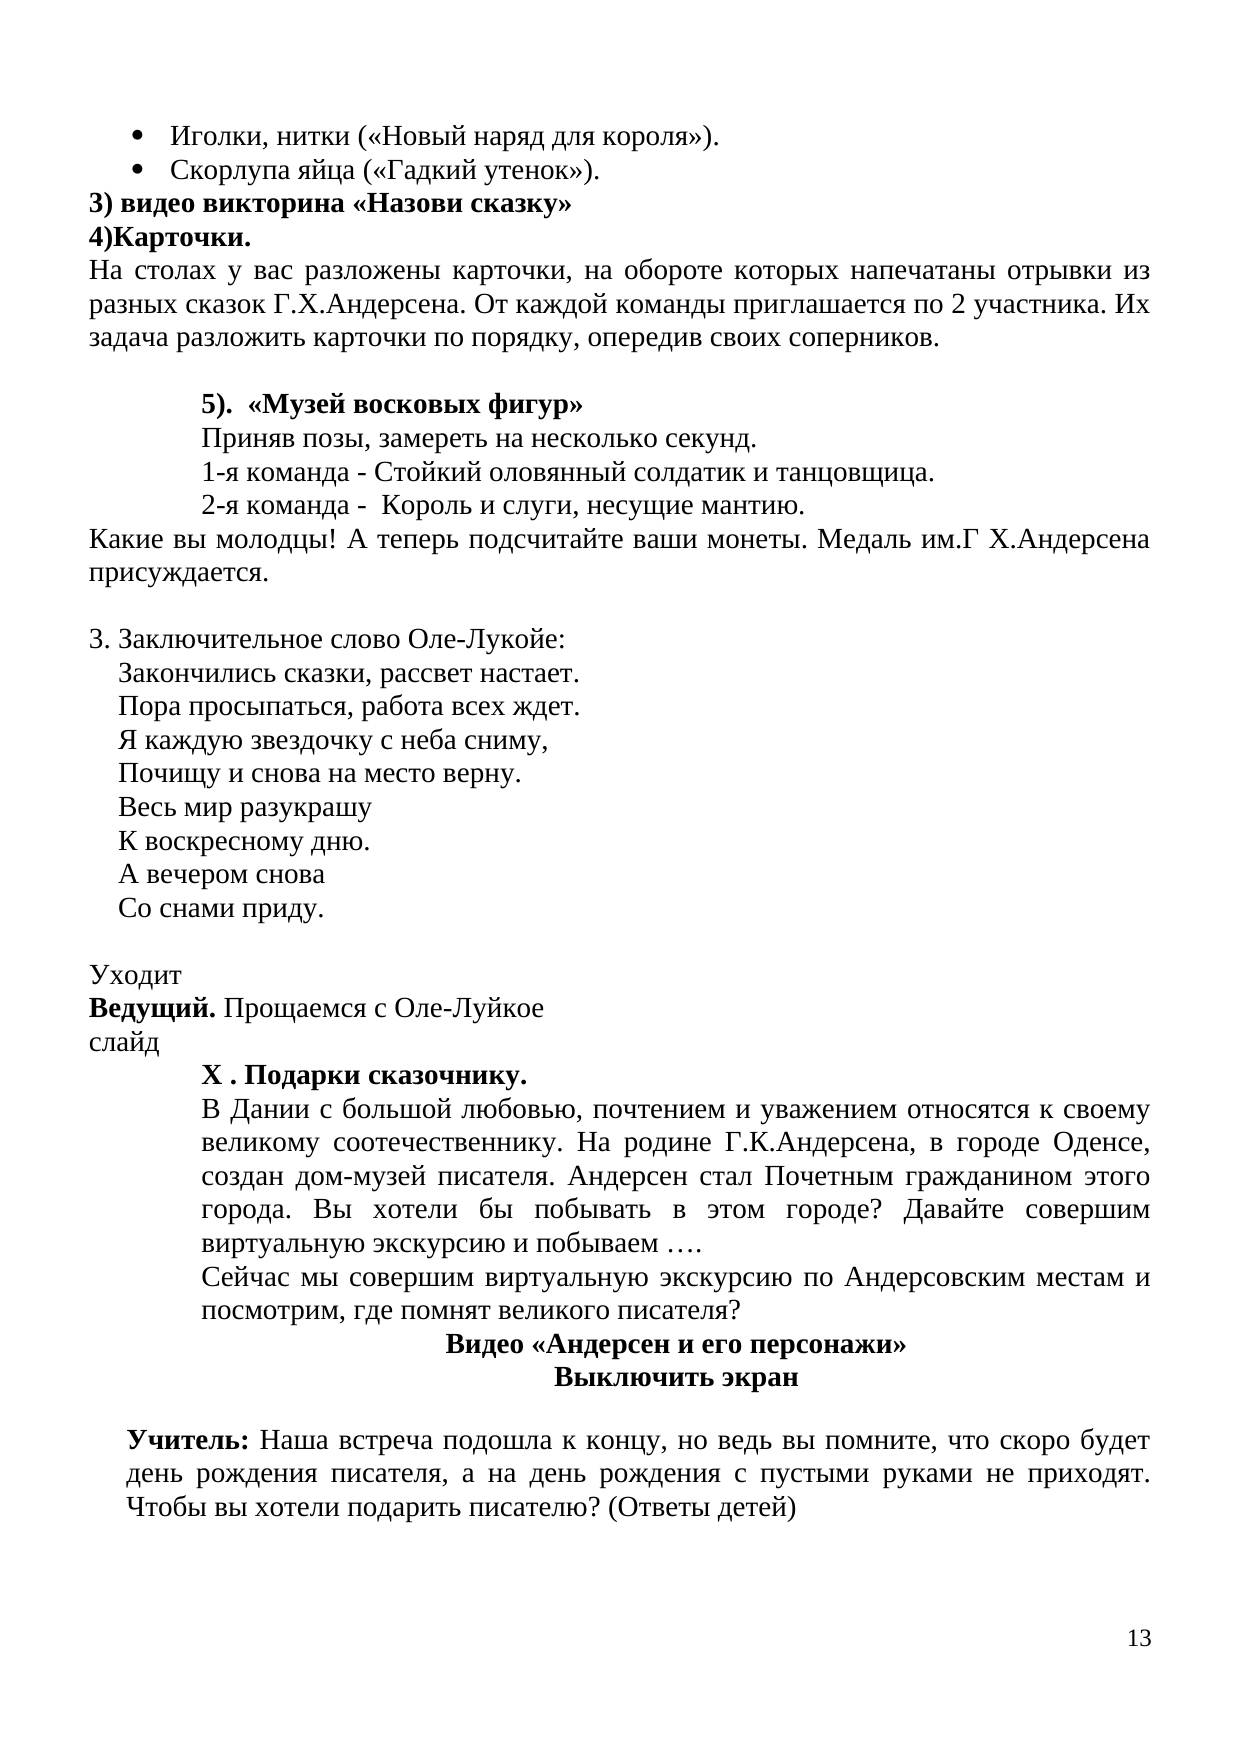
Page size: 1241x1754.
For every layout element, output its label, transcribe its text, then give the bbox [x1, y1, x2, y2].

text Со снами приду. [89, 890, 1152, 923]
text Учитель: Наша встреча подошла к концу, но ведь вы помните, что скоро будет день рождения писателя, а на день рождения с пустыми руками не приходят. Чтобы вы хотели подарить писателю? (Ответы детей) [126, 1422, 1152, 1523]
text Я каждую звездочку с неба сниму, [89, 722, 1152, 756]
text слайд [89, 1024, 1152, 1057]
text А вечером снова [89, 856, 1152, 890]
text Ведущий. Прощаемся с Оле-Луйкое [89, 990, 1152, 1024]
text К воскресному дню. [89, 823, 1152, 856]
text Пора просыпаться, работа всех ждет. [89, 688, 1152, 722]
list Иголки, нитки («Новый наряд для короля»). [132, 118, 1152, 152]
text 3. Заключительное слово Оле-Лукойе: [89, 621, 1152, 655]
text Почищу и снова на место верну. [89, 756, 1152, 789]
text 2-я команда - Король и слуги, несущие мантию. [201, 487, 1152, 521]
text Выключить экран [201, 1359, 1152, 1393]
text 5). «Музей восковых фигур» [201, 387, 1152, 420]
text 3) видео викторина «Назови сказку» [89, 185, 1152, 219]
text Какие вы молодцы! А теперь подсчитайте ваши монеты. Медаль им.Г Х.Андерсена присуждается. [89, 521, 1152, 588]
text На столах у вас разложены карточки, на обороте которых напечатаны отрывки из разных сказок Г.Х.Андерсена. От каждой команды приглашается по 2 участника. Их задача разложить карточки по порядку, опередив своих соперников. [89, 252, 1152, 353]
text В Дании с большой любовью, почтением и уважением относятся к своему великому соотечественнику. На родине Г.К.Андерсена, в городе Оденсе, создан дом-музей писателя. Андерсен стал Почетным гражданином этого города. Вы хотели бы побывать в этом городе? Давайте совершим виртуальную экскурсию и побываем …. [201, 1091, 1152, 1259]
text Сейчас мы совершим виртуальную экскурсию по Андерсовским местам и посмотрим, где помнят великого писателя? [201, 1259, 1152, 1326]
text X . Подарки сказочнику. [201, 1057, 1152, 1091]
text 1-я команда - Стойкий оловянный солдатик и танцовщица. [201, 454, 1152, 487]
text Приняв позы, замереть на несколько секунд. [201, 420, 1152, 454]
list Скорлупа яйца («Гадкий утенок»). [132, 152, 1152, 185]
text Весь мир разукрашу [89, 789, 1152, 823]
text Уходит [89, 957, 1152, 990]
text Видео «Андерсен и его персонажи» [201, 1326, 1152, 1359]
text 4)Карточки. [89, 219, 1152, 252]
text Закончились сказки, рассвет настает. [89, 655, 1152, 688]
